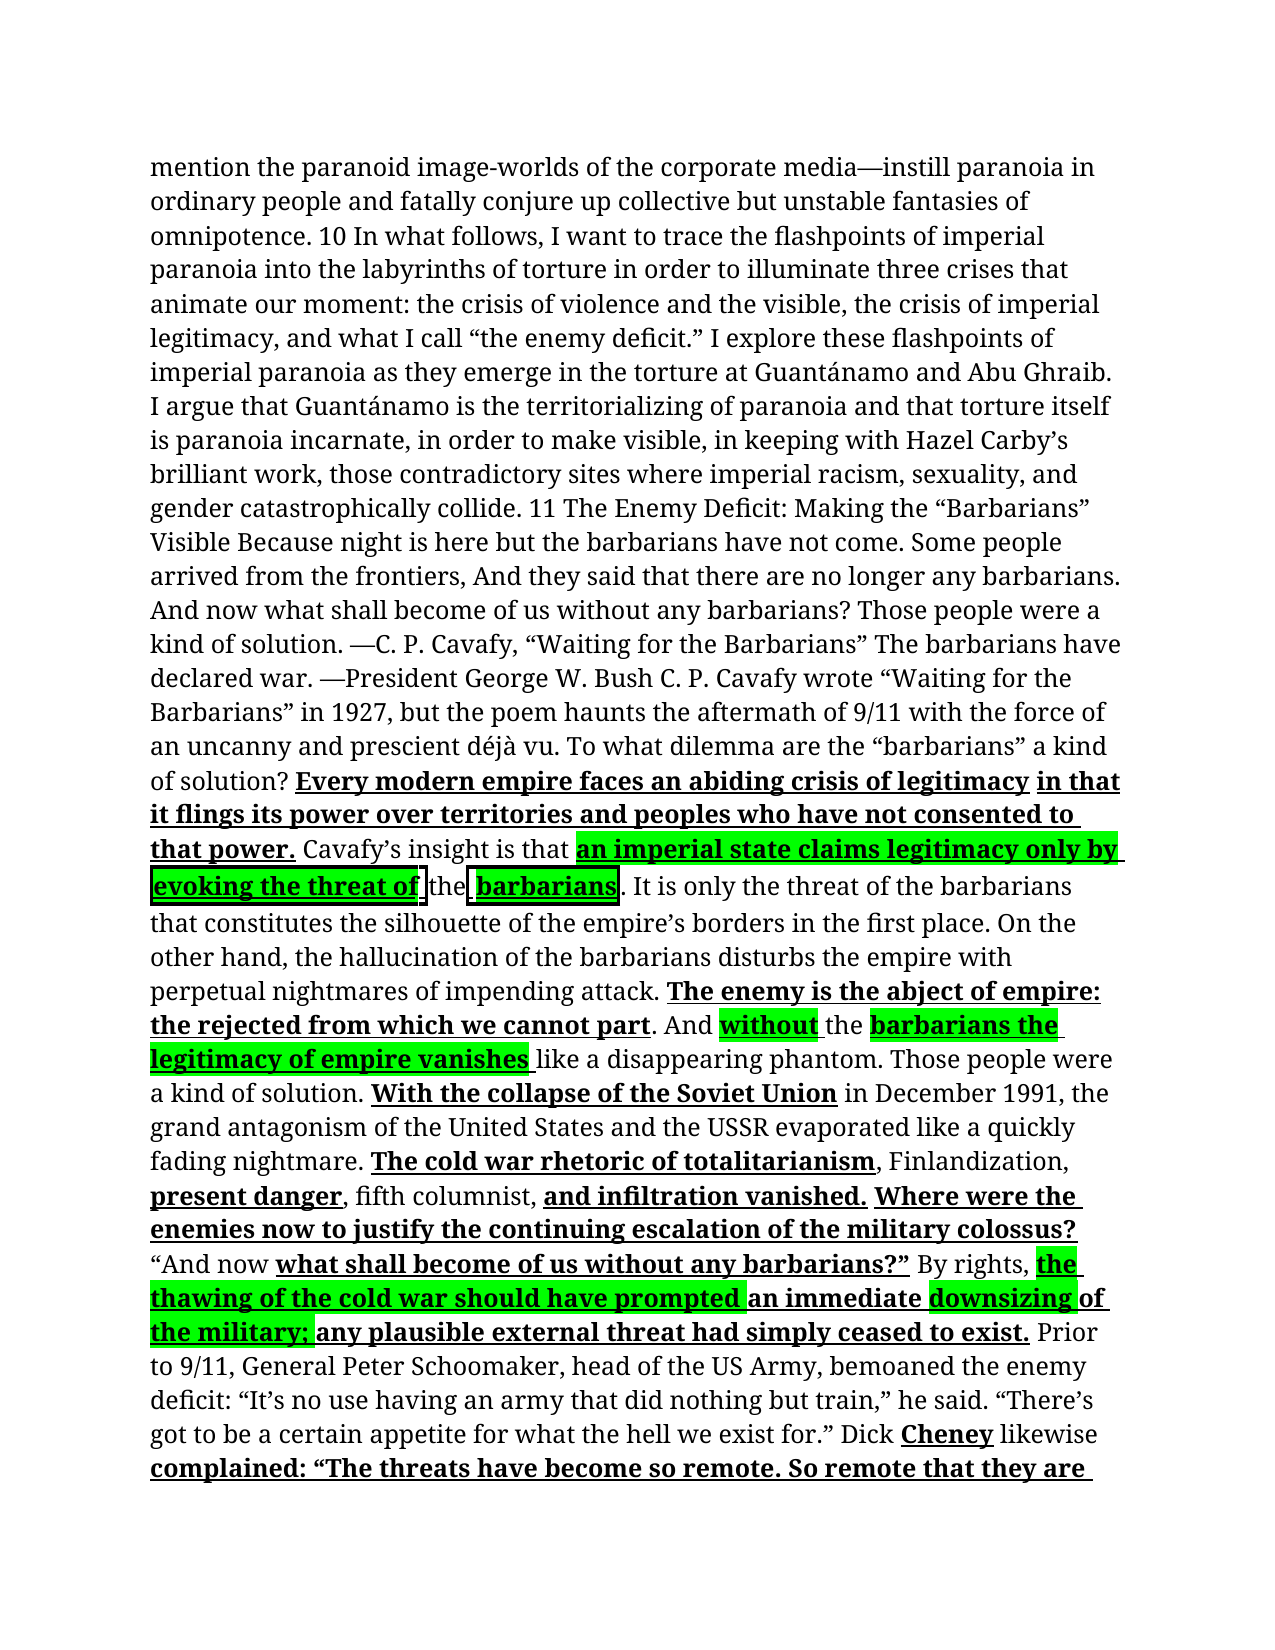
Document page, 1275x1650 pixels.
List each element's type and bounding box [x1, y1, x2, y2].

text [150, 150, 1125, 1485]
